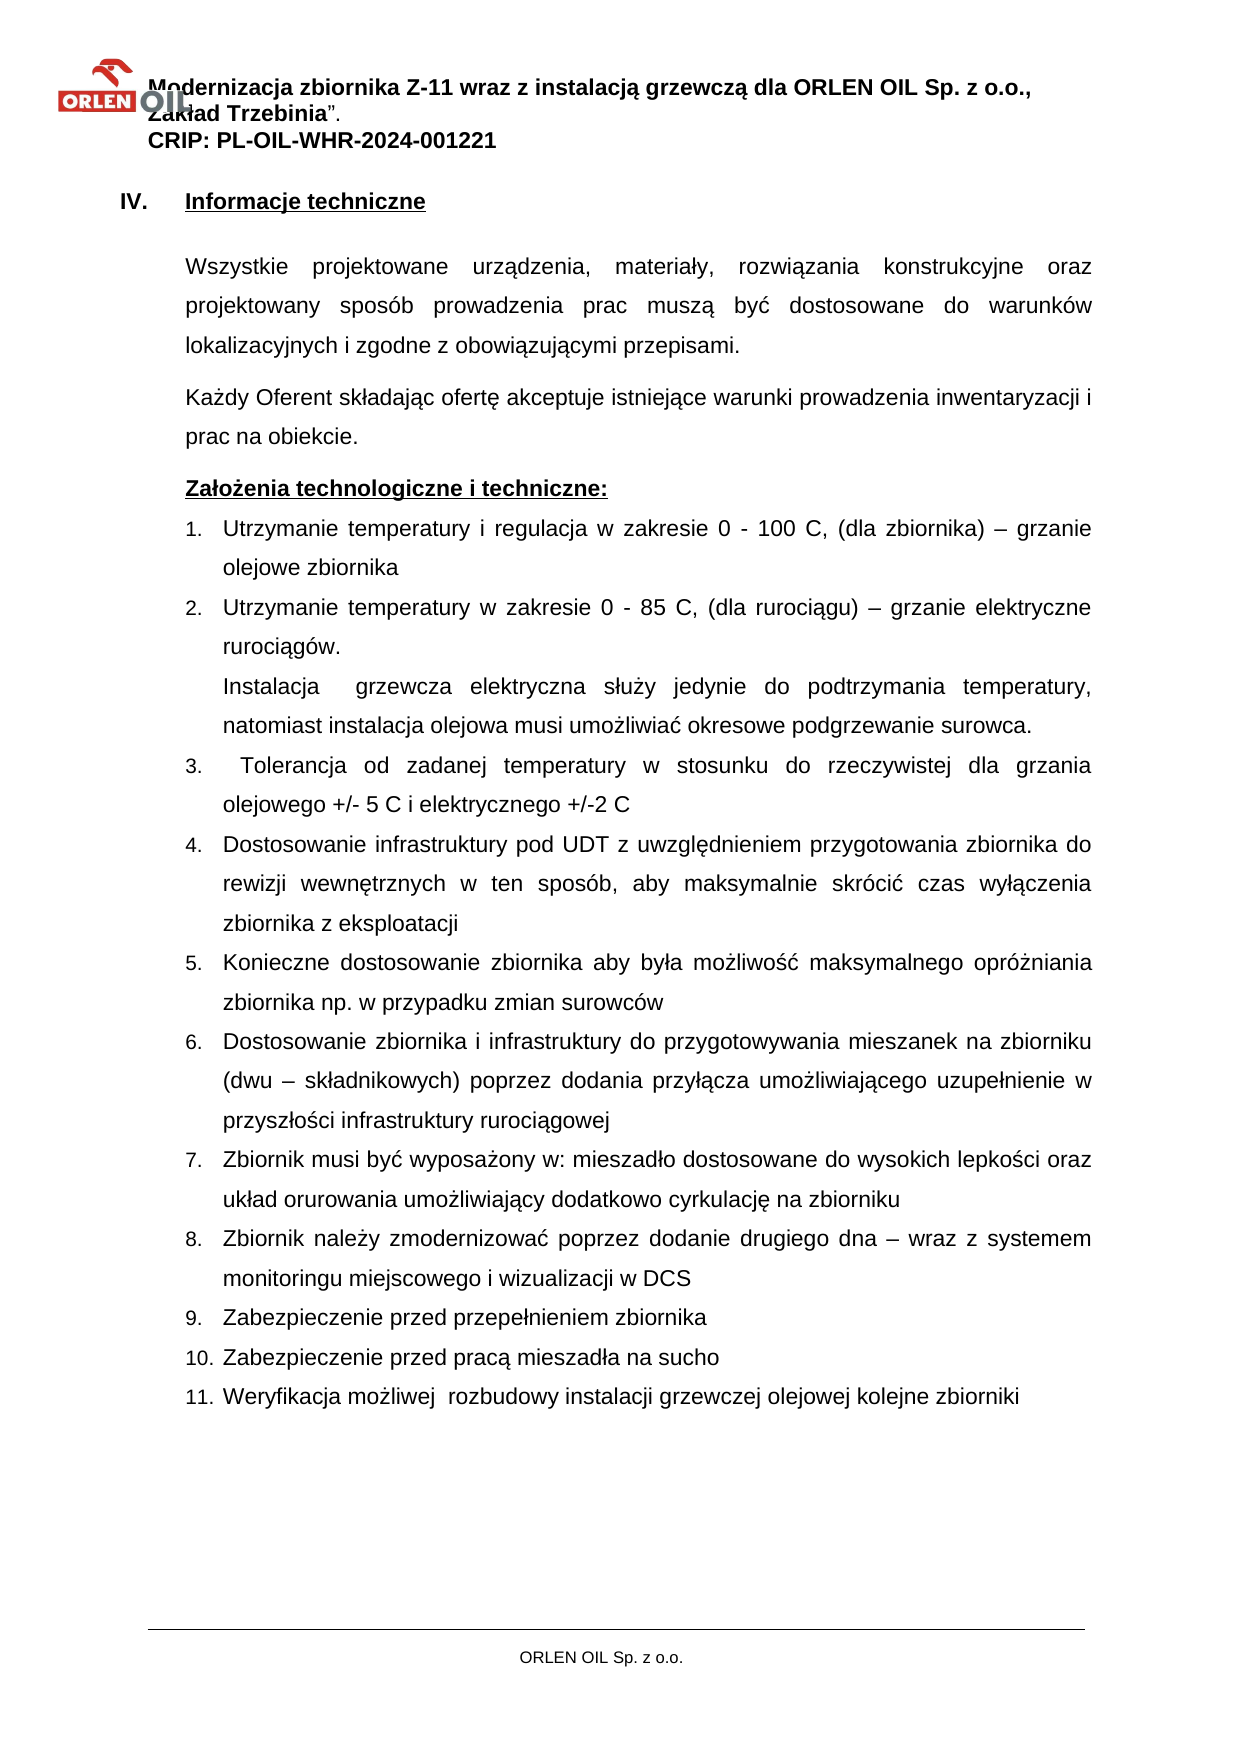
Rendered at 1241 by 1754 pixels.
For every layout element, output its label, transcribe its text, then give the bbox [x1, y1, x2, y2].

list Weryfikacja możliwej rozbudowy instalacji grzewczej olejowej kolejne zbiorniki [185, 1383, 1092, 1409]
list Tolerancja od zadanej temperatury w stosunku do rzeczywistej dla grzania olejowego +/- 5 C i elektrycznego +/-2 C [185, 752, 1092, 817]
list Zabezpieczenie przed pracą mieszadła na sucho [185, 1344, 1092, 1370]
list Utrzymanie temperatury i regulacja w zakresie 0 - 100 C, (dla zbiornika) – grzanie olejowe zbiornika [185, 515, 1092, 581]
text Instalacja grzewcza elektryczna służy jedynie do podtrzymania temperatury, natomiast instalacja olejowa musi umożliwiać okresowe podgrzewanie surowca. [223, 673, 1092, 738]
list Informacje techniczne [148, 188, 1092, 215]
list Zabezpieczenie przed przepełnieniem zbiornika [185, 1304, 1092, 1331]
text Założenia technologiczne i techniczne: [185, 475, 1092, 502]
text Każdy Oferent składając ofertę akceptuje istniejące warunki prowadzenia inwentaryzacji i prac na obiekcie. [185, 384, 1092, 449]
list Zbiornik musi być wyposażony w: mieszadło dostosowane do wysokich lepkości oraz układ orurowania umożliwiający dodatkowo cyrkulację na zbiorniku [185, 1146, 1092, 1212]
list Utrzymanie temperatury w zakresie 0 - 85 C, (dla rurociągu) – grzanie elektryczne rurociągów. [185, 594, 1092, 659]
list Zbiornik należy zmodernizować poprzez dodanie drugiego dna – wraz z systemem monitoringu miejscowego i wizualizacji w DCS [185, 1225, 1092, 1291]
list Konieczne dostosowanie zbiornika aby była możliwość maksymalnego opróżniania zbiornika np. w przypadku zmian surowców [185, 949, 1092, 1015]
list Dostosowanie zbiornika i infrastruktury do przygotowywania mieszanek na zbiorniku (dwu – składnikowych) poprzez dodania przyłącza umożliwiającego uzupełnienie w przyszłości infrastruktury rurociągowej [185, 1028, 1092, 1133]
list Dostosowanie infrastruktury pod UDT z uwzględnieniem przygotowania zbiornika do rewizji wewnętrznych w ten sposób, aby maksymalnie skrócić czas wyłączenia zbiornika z eksploatacji [185, 831, 1092, 936]
text Wszystkie projektowane urządzenia, materiały, rozwiązania konstrukcyjne oraz projektowany sposób prowadzenia prac muszą być dostosowane do warunków lokalizacyjnych i zgodne z obowiązującymi przepisami. [185, 253, 1092, 358]
